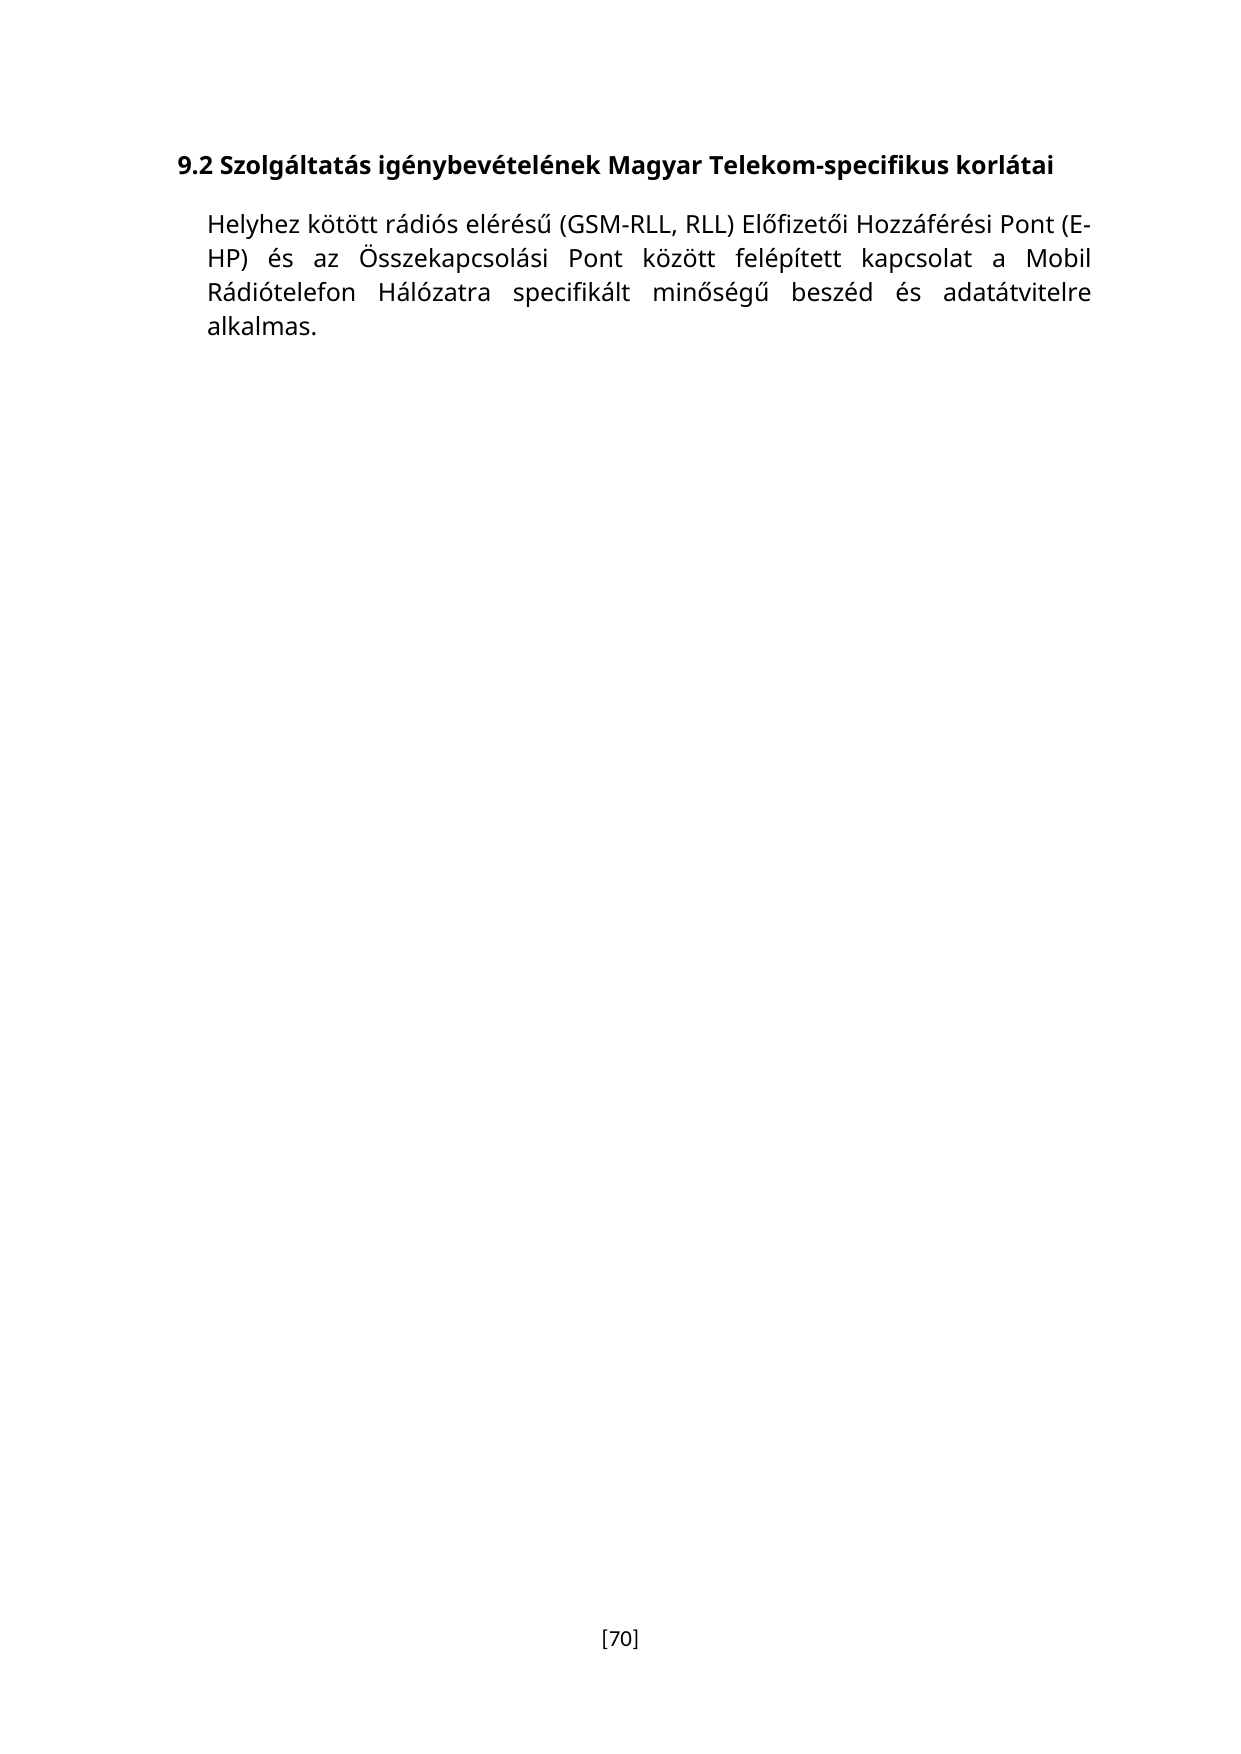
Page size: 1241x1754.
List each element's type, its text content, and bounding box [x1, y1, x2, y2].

subtitle 9.2 Szolgáltatás igénybevételének Magyar Telekom-specifikus korlátai [177, 148, 1092, 182]
text Helyhez kötött rádiós elérésű (GSM-RLL, RLL) Előfizetői Hozzáférési Pont (E-HP) és az Összekapcsolási Pont között felépített kapcsolat a Mobil Rádiótelefon Hálózatra specifikált minőségű beszéd és adatátvitelre alkalmas. [207, 207, 1092, 343]
